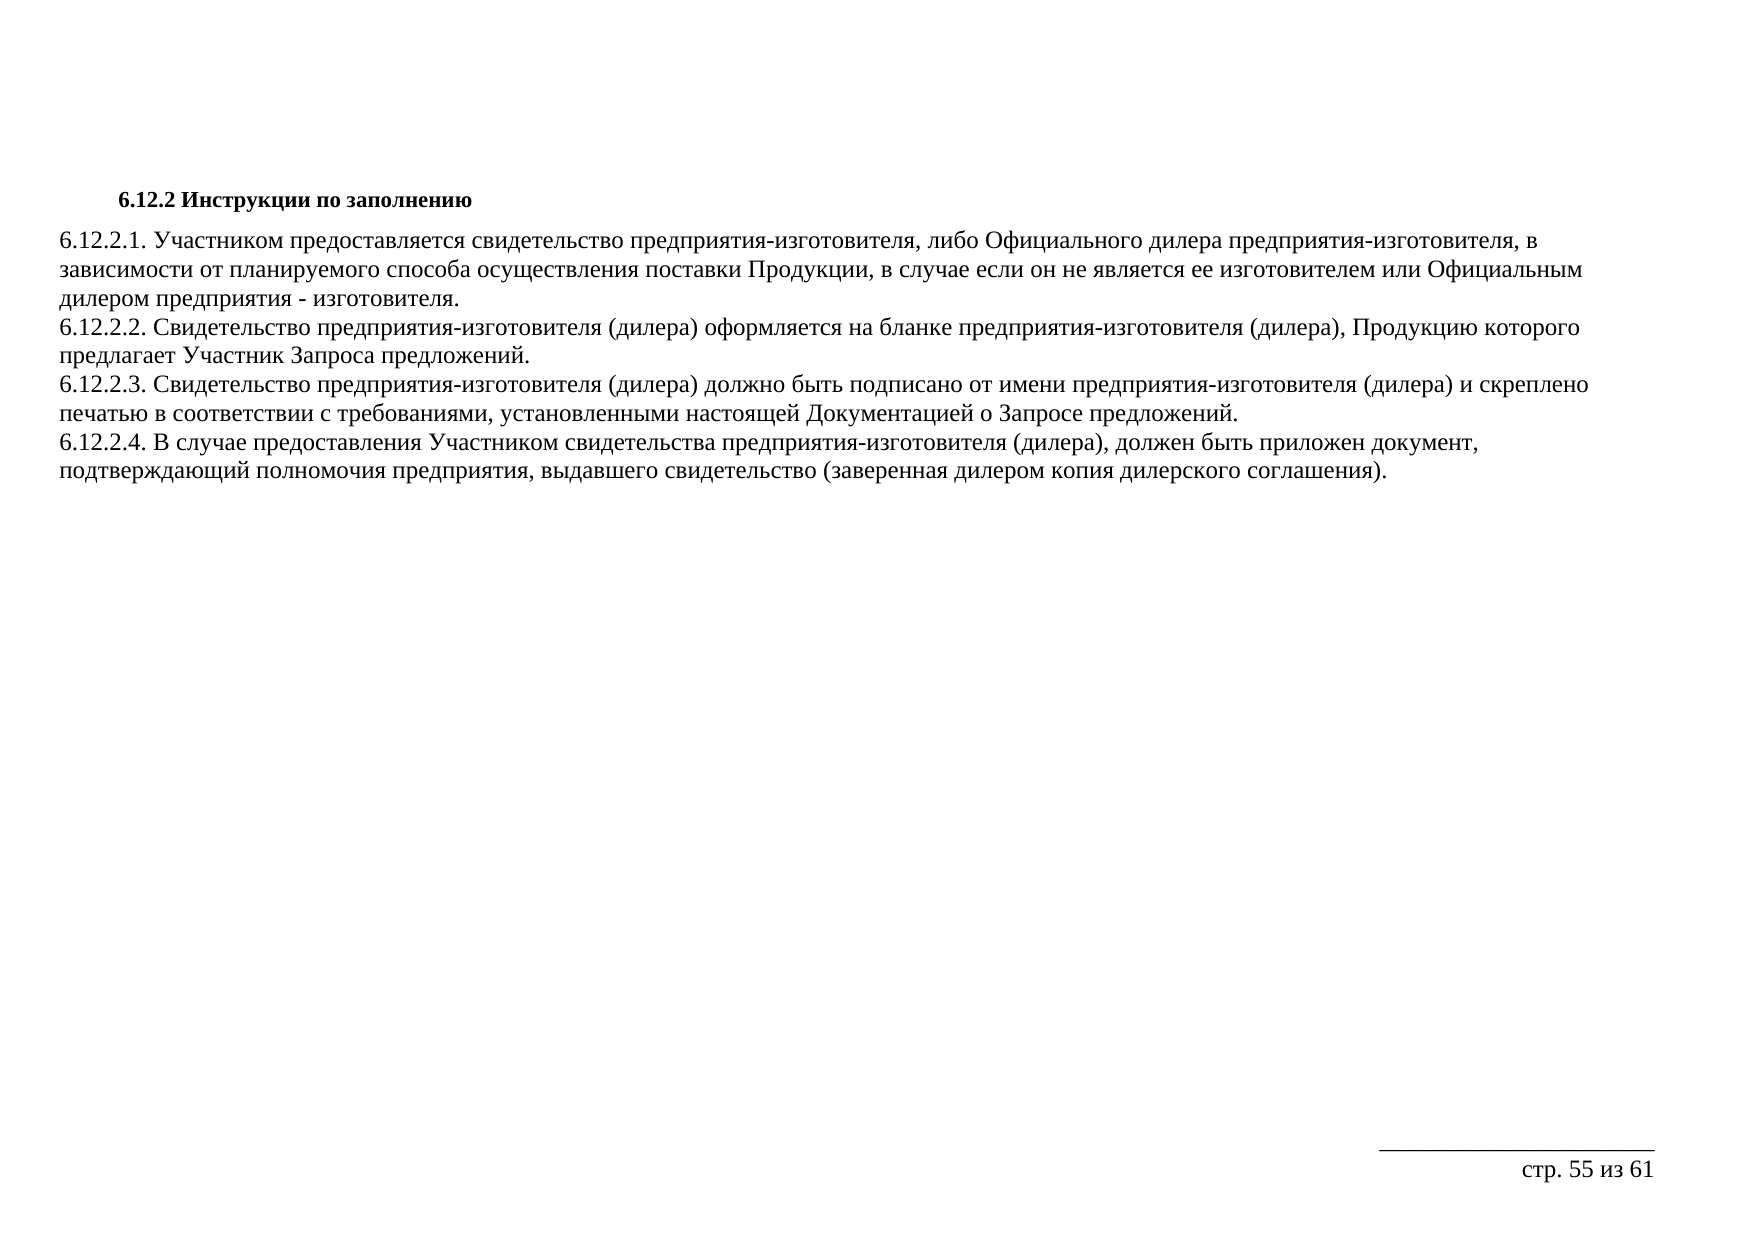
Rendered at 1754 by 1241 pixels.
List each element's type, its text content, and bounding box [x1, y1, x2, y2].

text 6.12.2.1. Участником предоставляется свидетельство предприятия-изготовителя, либо Официального дилера предприятия-изготовителя, в зависимости от планируемого способа осуществления поставки Продукции, в случае если он не является ее изготовителем или Официальным дилером предприятия - изготовителя. [59, 225, 1654, 312]
text 6.12.2.2. Свидетельство предприятия-изготовителя (дилера) оформляется на бланке предприятия-изготовителя (дилера), Продукцию которого предлагает Участник Запроса предложений. [59, 312, 1654, 369]
text 6.12.2.4. В случае предоставления Участником свидетельства предприятия-изготовителя (дилера), должен быть приложен документ, подтверждающий полномочия предприятия, выдавшего свидетельство (заверенная дилером копия дилерского соглашения). [59, 427, 1654, 484]
subtitle 6.12.2 Инструкции по заполнению [118, 187, 1654, 213]
text 6.12.2.3. Свидетельство предприятия-изготовителя (дилера) должно быть подписано от имени предприятия-изготовителя (дилера) и скреплено печатью в соответствии с требованиями, установленными настоящей Документацией о Запросе предложений. [59, 369, 1654, 427]
